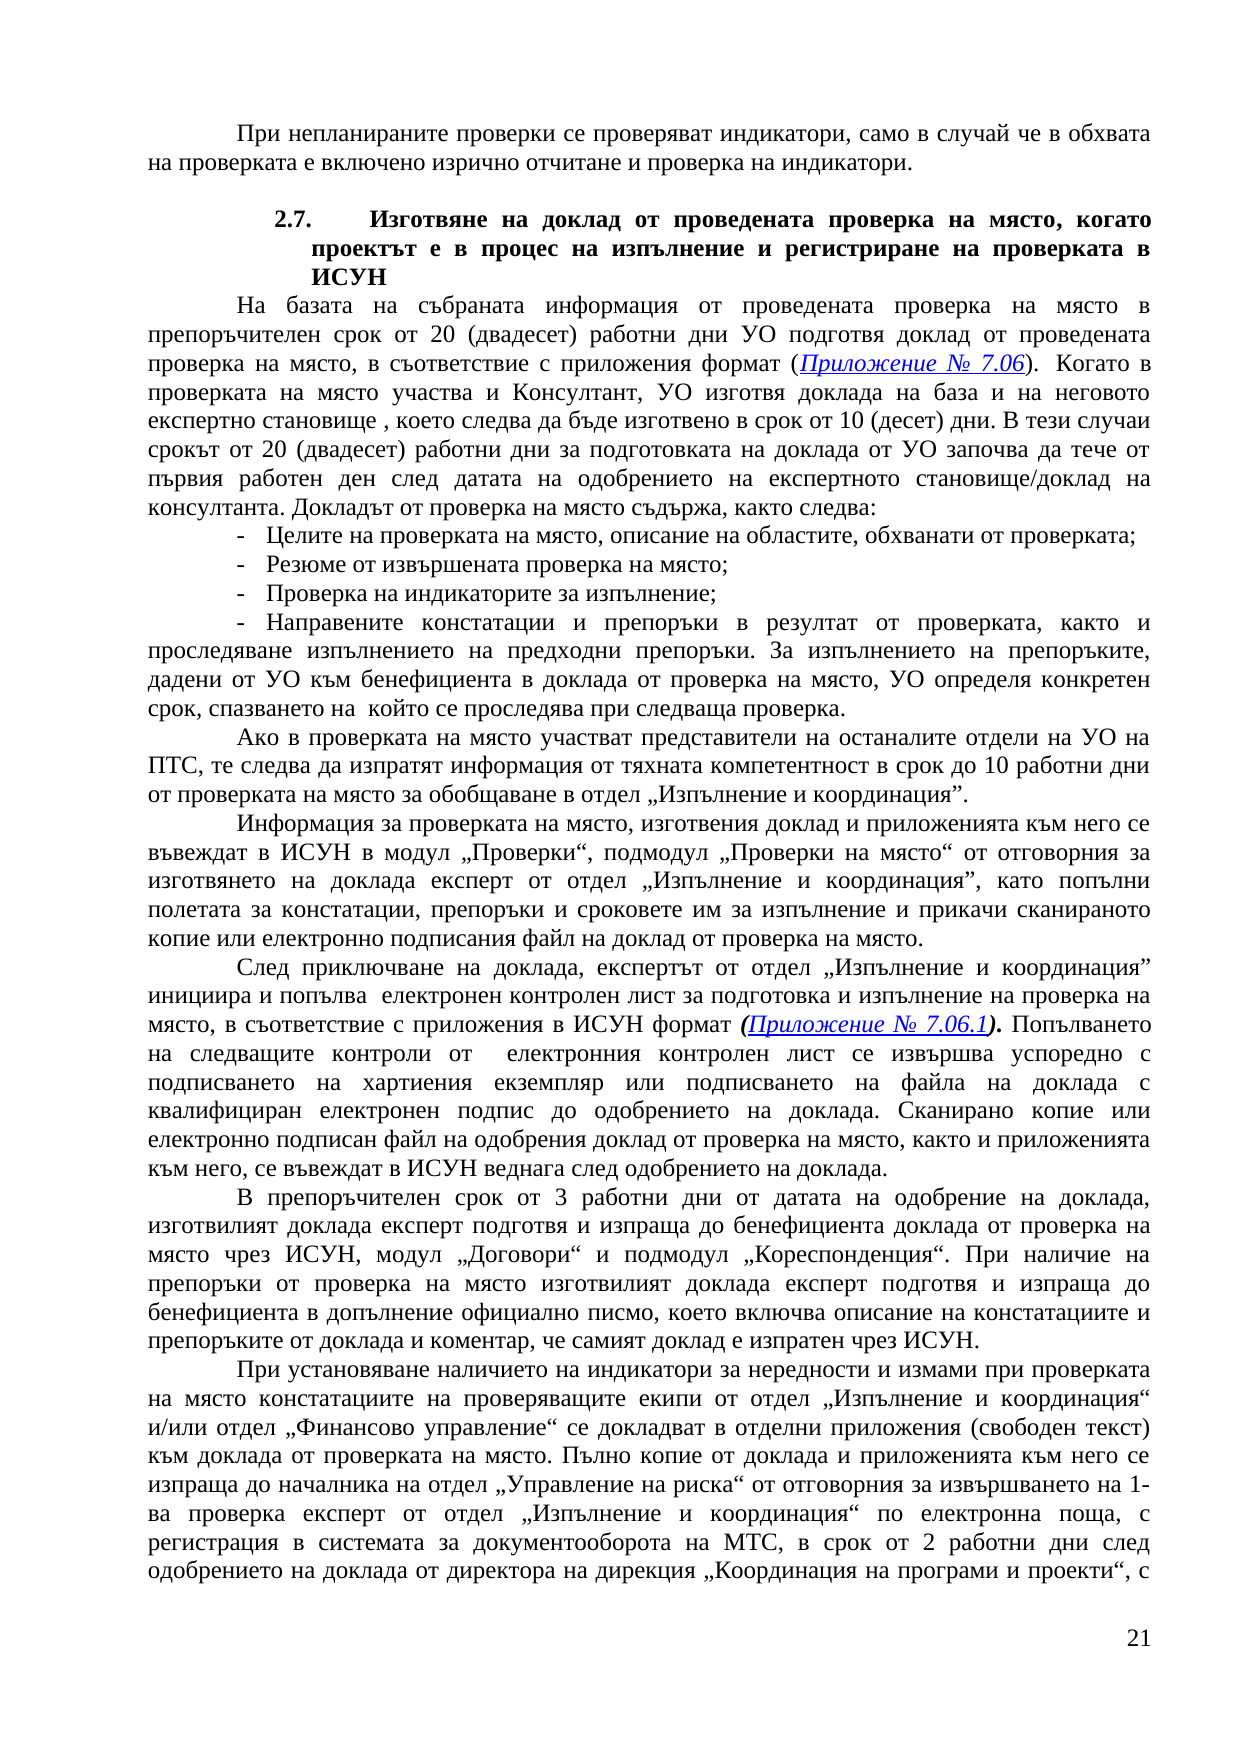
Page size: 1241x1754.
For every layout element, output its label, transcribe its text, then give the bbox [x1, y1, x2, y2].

list Резюме от извършената проверка на място; [148, 549, 1152, 578]
text Ако в проверката на място участват представители на останалите отдели на УО на ПТС, те следва да изпратят информация от тяхната компетентност в срок до 10 работни дни от проверката на място за обобщаване в отдел „Изпълнение и координация”. [148, 722, 1152, 808]
text След приключване на доклада, експертът от отдел „Изпълнение и координация” инициира и попълва електронен контролен лист за подготовка и изпълнение на проверка на място, в съответствие с приложения в ИСУН формат (Приложение № 7.06.1). Попълването на следващите контроли от електронния контролен лист се извършва успоредно с подписването на хартиения екземпляр или подписването на файла на доклада с квалифициран електронен подпис до одобрението на доклада. Сканирано копие или електронно подписан файл на одобрения доклад от проверка на място, както и приложенията към него, се въвеждат в ИСУН веднага след одобрението на доклада. [148, 952, 1152, 1182]
text На базата на събраната информация от проведената проверка на място в препоръчителен срок от 20 (двадесет) работни дни УО подготвя доклад от проведената проверка на място, в съответствие с приложения формат (Приложение № 7.06). Когато в проверката на място участва и Консултант, УО изготвя доклада на база и на неговото експертно становище , което следва да бъде изготвено в срок от 10 (десет) дни. В тези случаи срокът от 20 (двадесет) работни дни за подготовката на доклада от УО започва да тече от първия работен ден след датата на одобрението на експертното становище/доклад на консултанта. Докладът от проверка на място съдържа, както следва: [148, 291, 1152, 521]
list Целите на проверката на място, описание на областите, обхванати от проверката; [148, 521, 1152, 549]
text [148, 1354, 1152, 1584]
text Информация за проверката на място, изготвения доклад и приложенията към него се въвеждат в ИСУН в модул „Проверки“, подмодул „Проверки на място“ от отговорния за изготвянето на доклада експерт от отдел „Изпълнение и координация”, като попълни полетата за констатации, препоръки и сроковете им за изпълнение и прикачи сканираното копие или електронно подписания файл на доклад от проверка на място. [148, 808, 1152, 952]
list Изготвяне на доклад от проведената проверка на място, когато проектът е в процес на изпълнение и регистриране на проверката в ИСУН [274, 204, 1152, 291]
text При непланираните проверки се проверяват индикатори, само в случай че в обхвата на проверката е включено изрично отчитане и проверка на индикатори. [148, 118, 1152, 176]
list Проверка на индикаторите за изпълнение; [148, 578, 1152, 607]
list Направените констатации и препоръки в резултат от проверката, както и проследяване изпълнението на предходни препоръки. За изпълнението на препоръките, дадени от УО към бенефициента в доклада от проверка на място, УО определя конкретен срок, спазването на който се проследява при следваща проверка. [148, 607, 1152, 722]
text В препоръчителен срок от 3 работни дни от датата на одобрение на доклада, изготвилият доклада експерт подготвя и изпраща до бенефициента доклада от проверка на място чрез ИСУН, модул „Договори“ и подмодул „Кореспонденция“. При наличие на препоръки от проверка на място изготвилият доклада експерт подготвя и изпраща до бенефициента в допълнение официално писмо, което включва описание на констатациите и препоръките от доклада и коментар, че самият доклад е изпратен чрез ИСУН. [148, 1182, 1152, 1354]
